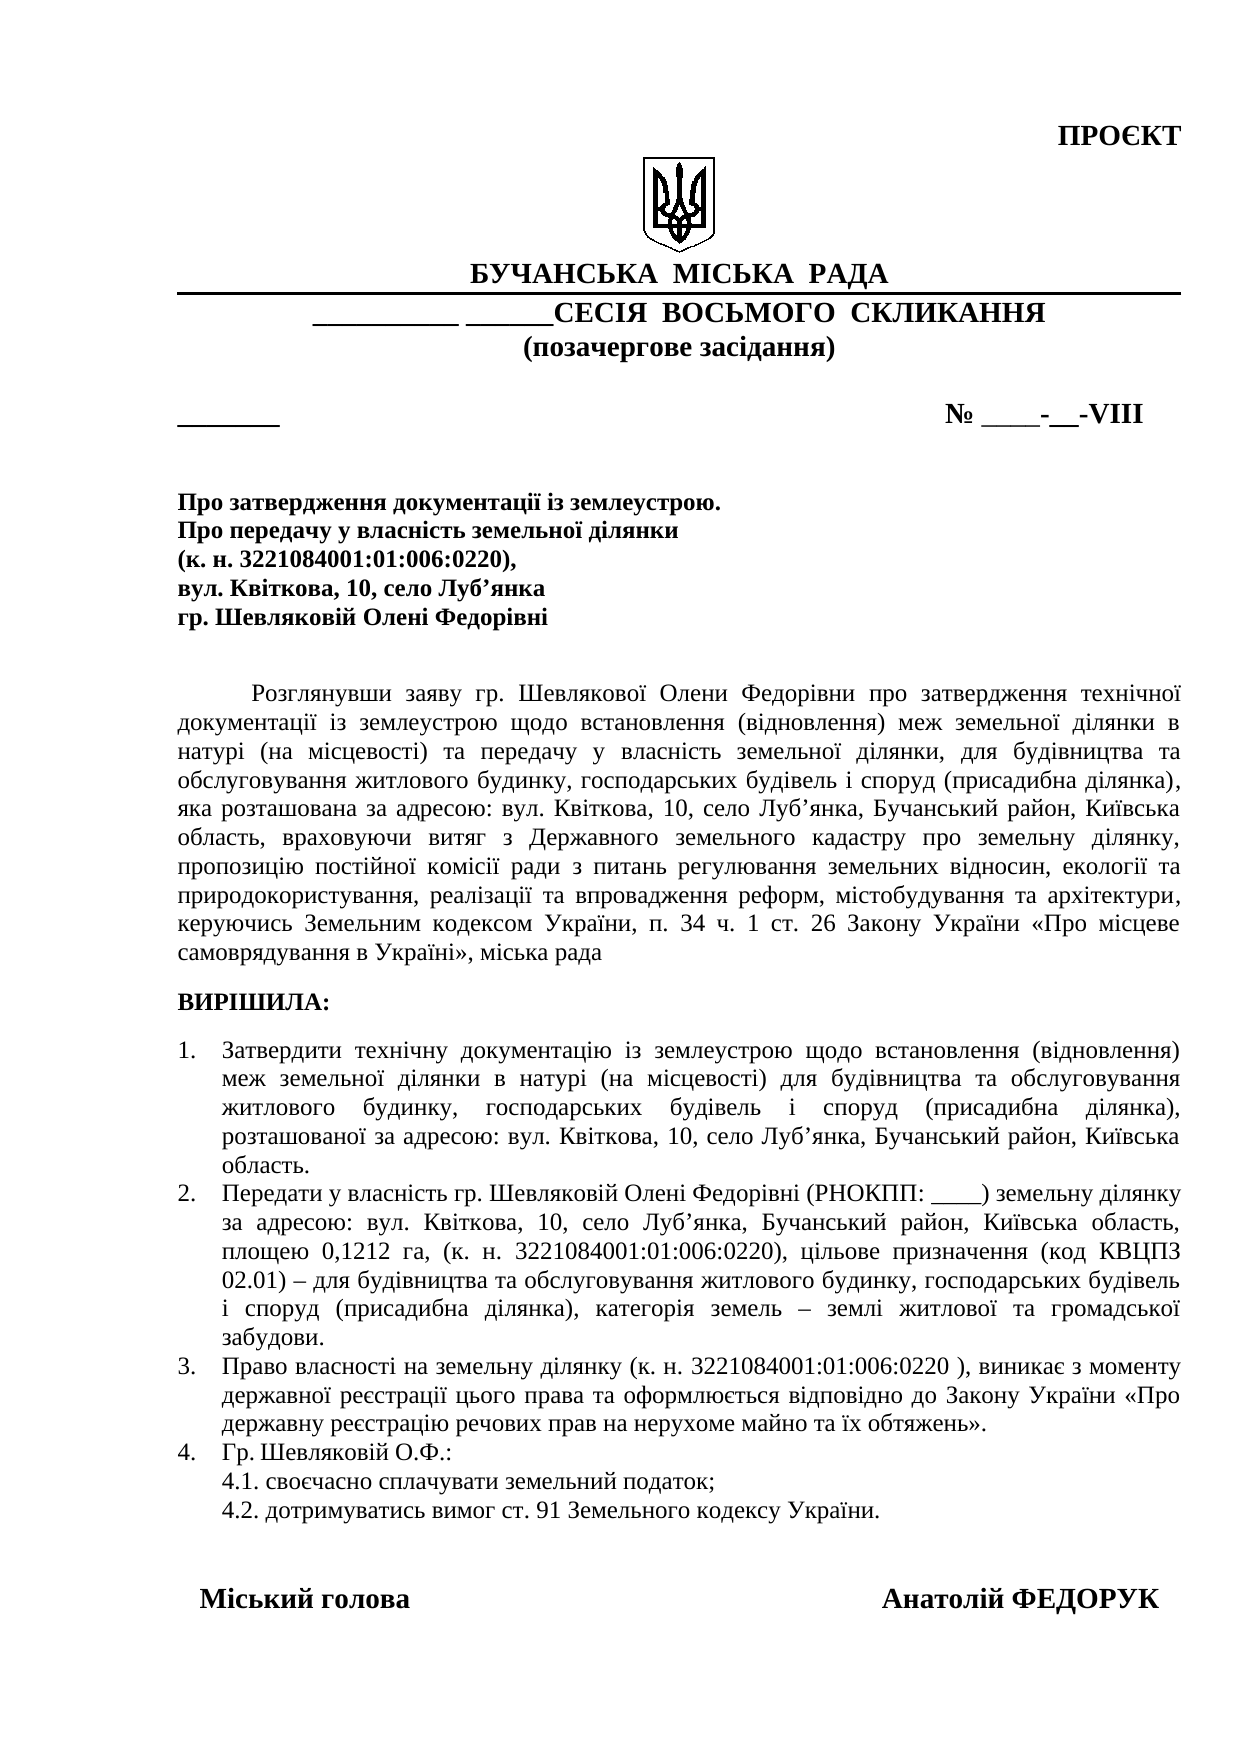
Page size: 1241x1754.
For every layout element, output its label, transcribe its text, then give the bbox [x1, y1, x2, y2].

list Передати у власність гр. Шевляковій Олені Федорівні (РНОКПП: ____) земельну ділянку за адресою: вул. Квіткова, 10, село Луб’янка, Бучанський район, Київська область, площею 0,1212 га, (к. н. 3221084001:01:006:0220), цільове призначення (код КВЦПЗ 02.01) – для будівництва та обслуговування житлового будинку, господарських будівель і споруд (присадибна ділянка), категорія земель – землі житлової та громадської забудови. [177, 1178, 1181, 1351]
text (к. н. 3221084001:01:006:0220), [177, 544, 1181, 573]
text 4.2. дотримуватись вимог ст. 91 Земельного кодексу України. [222, 1495, 1181, 1523]
text Міський голова Анатолій ФЕДОРУК [177, 1581, 1181, 1614]
text __________ ______СЕСІЯ ВОСЬМОГО СКЛИКАННЯ [177, 295, 1181, 329]
text ВИРІШИЛА: [177, 987, 1181, 1016]
text _______ № ____-__-VІІІ [177, 396, 1181, 429]
text Розглянувши заяву гр. Шевлякової Олени Федорівни про затвердження технічної документації із землеустрою щодо встановлення (відновлення) меж земельної ділянки в натурі (на місцевості) та передачу у власність земельної ділянки, для будівництва та обслуговування житлового будинку, господарських будівель і споруд (присадибна ділянка), яка розташована за адресою: вул. Квіткова, 10, село Луб’янка, Бучанський район, Київська область, враховуючи витяг з Державного земельного кадастру про земельну ділянку, пропозицію постійної комісії ради з питань регулювання земельних відносин, екології та природокористування, реалізації та впровадження реформ, містобудування та архітектури, керуючись Земельним кодексом України, п. 34 ч. 1 ст. 26 Закону України «Про місцеве самоврядування в Україні», міська рада [177, 678, 1181, 966]
list Право власності на земельну ділянку (к. н. 3221084001:01:006:0220 ), виникає з моменту державної реєстрації цього права та оформлюється відповідно до Закону України «Про державну реєстрацію речових прав на нерухоме майно та їх обтяжень». [177, 1351, 1181, 1437]
text (позачергове засідання) [177, 329, 1181, 362]
text Про передачу у власність земельної ділянки [177, 516, 1181, 544]
text ПРОЄКТ [177, 118, 1181, 152]
text БУЧАНСЬКА МІСЬКА РАДА [177, 256, 1181, 292]
text гр. Шевляковій Олені Федорівні [177, 602, 1181, 631]
text 4. Гр. Шевляковій О.Ф.: [177, 1437, 1181, 1466]
text вул. Квіткова, 10, село Луб’янка [177, 573, 1181, 602]
list Затвердити технічну документацію із землеустрою щодо встановлення (відновлення) меж земельної ділянки в натурі (на місцевості) для будівництва та обслуговування житлового будинку, господарських будівель і споруд (присадибна ділянка), розташованої за адресою: вул. Квіткова, 10, село Луб’янка, Бучанський район, Київська область. [177, 1035, 1181, 1178]
text 4.1. своєчасно сплачувати земельний податок; [222, 1466, 1181, 1495]
text Про затвердження документації із землеустрою. [177, 487, 1181, 516]
